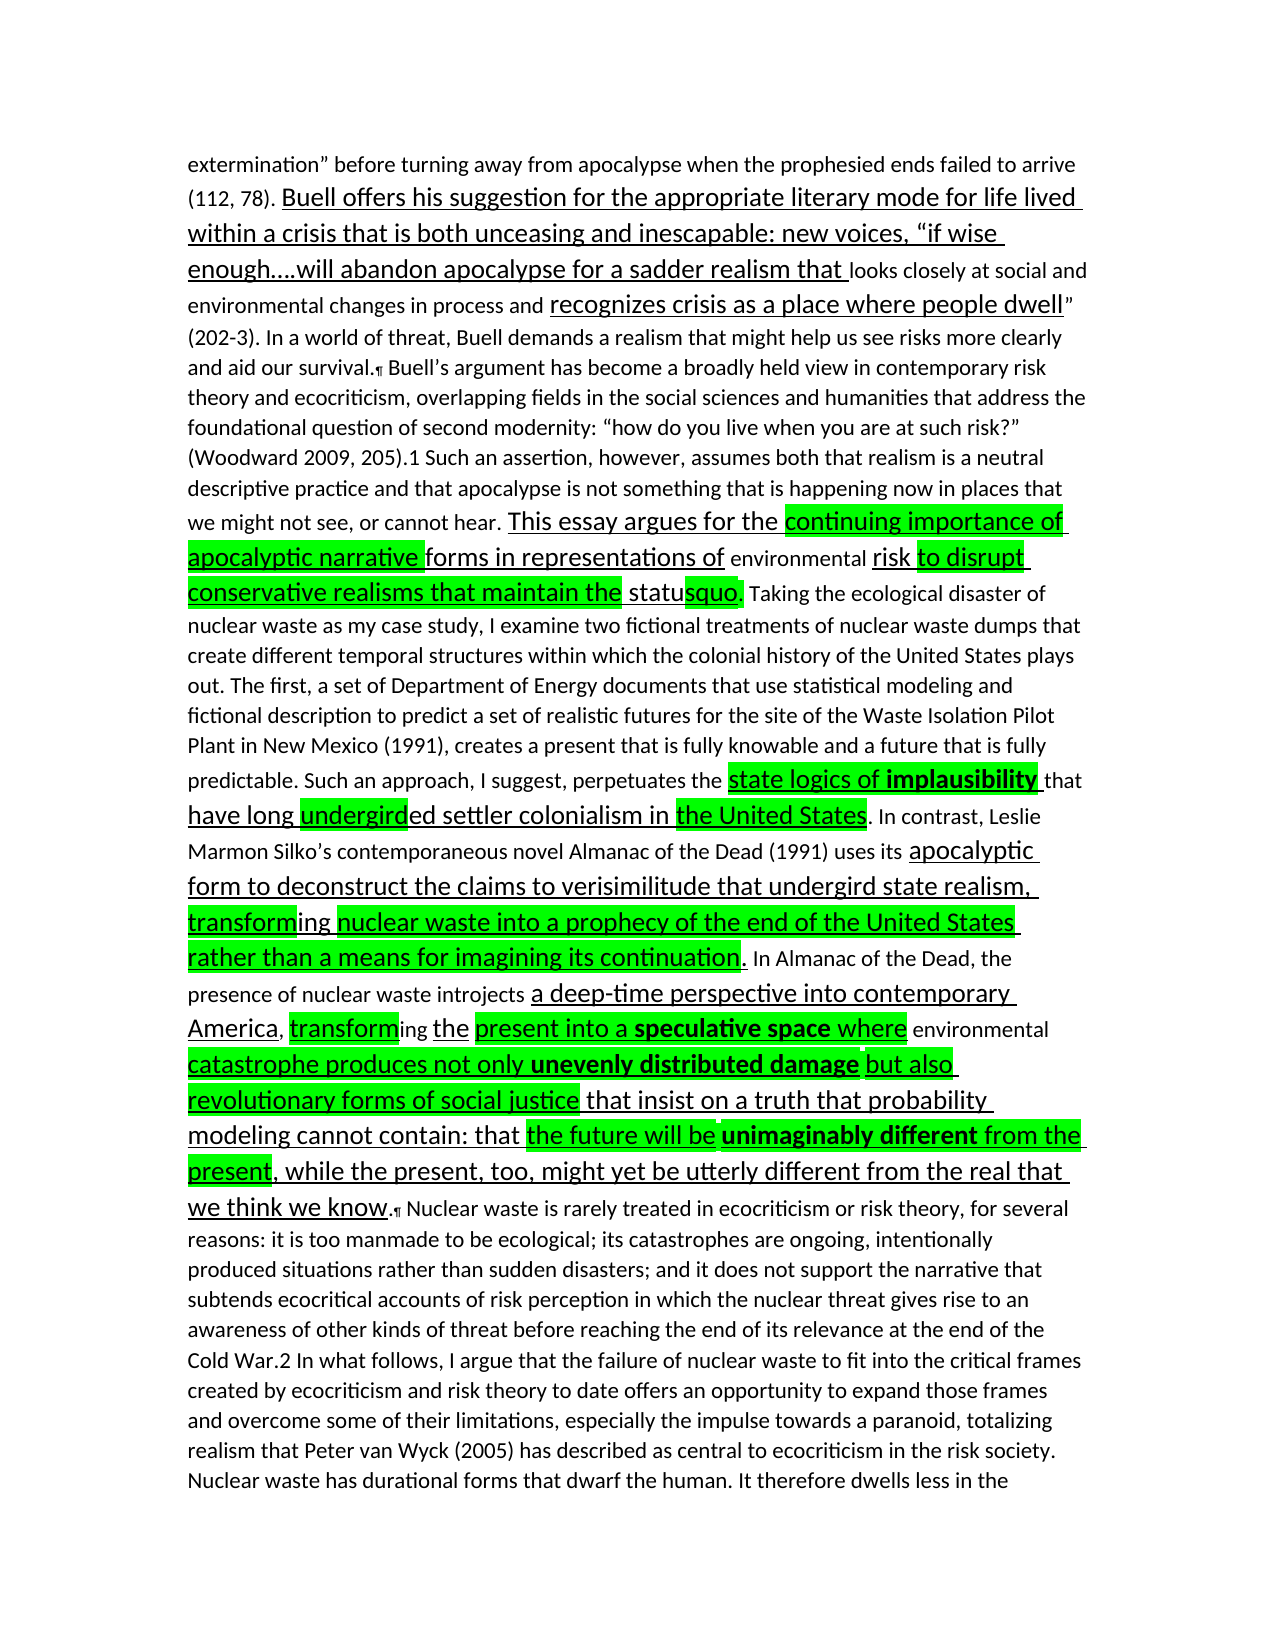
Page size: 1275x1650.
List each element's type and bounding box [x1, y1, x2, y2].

text [187, 150, 1087, 1147]
text [187, 1148, 1087, 1495]
